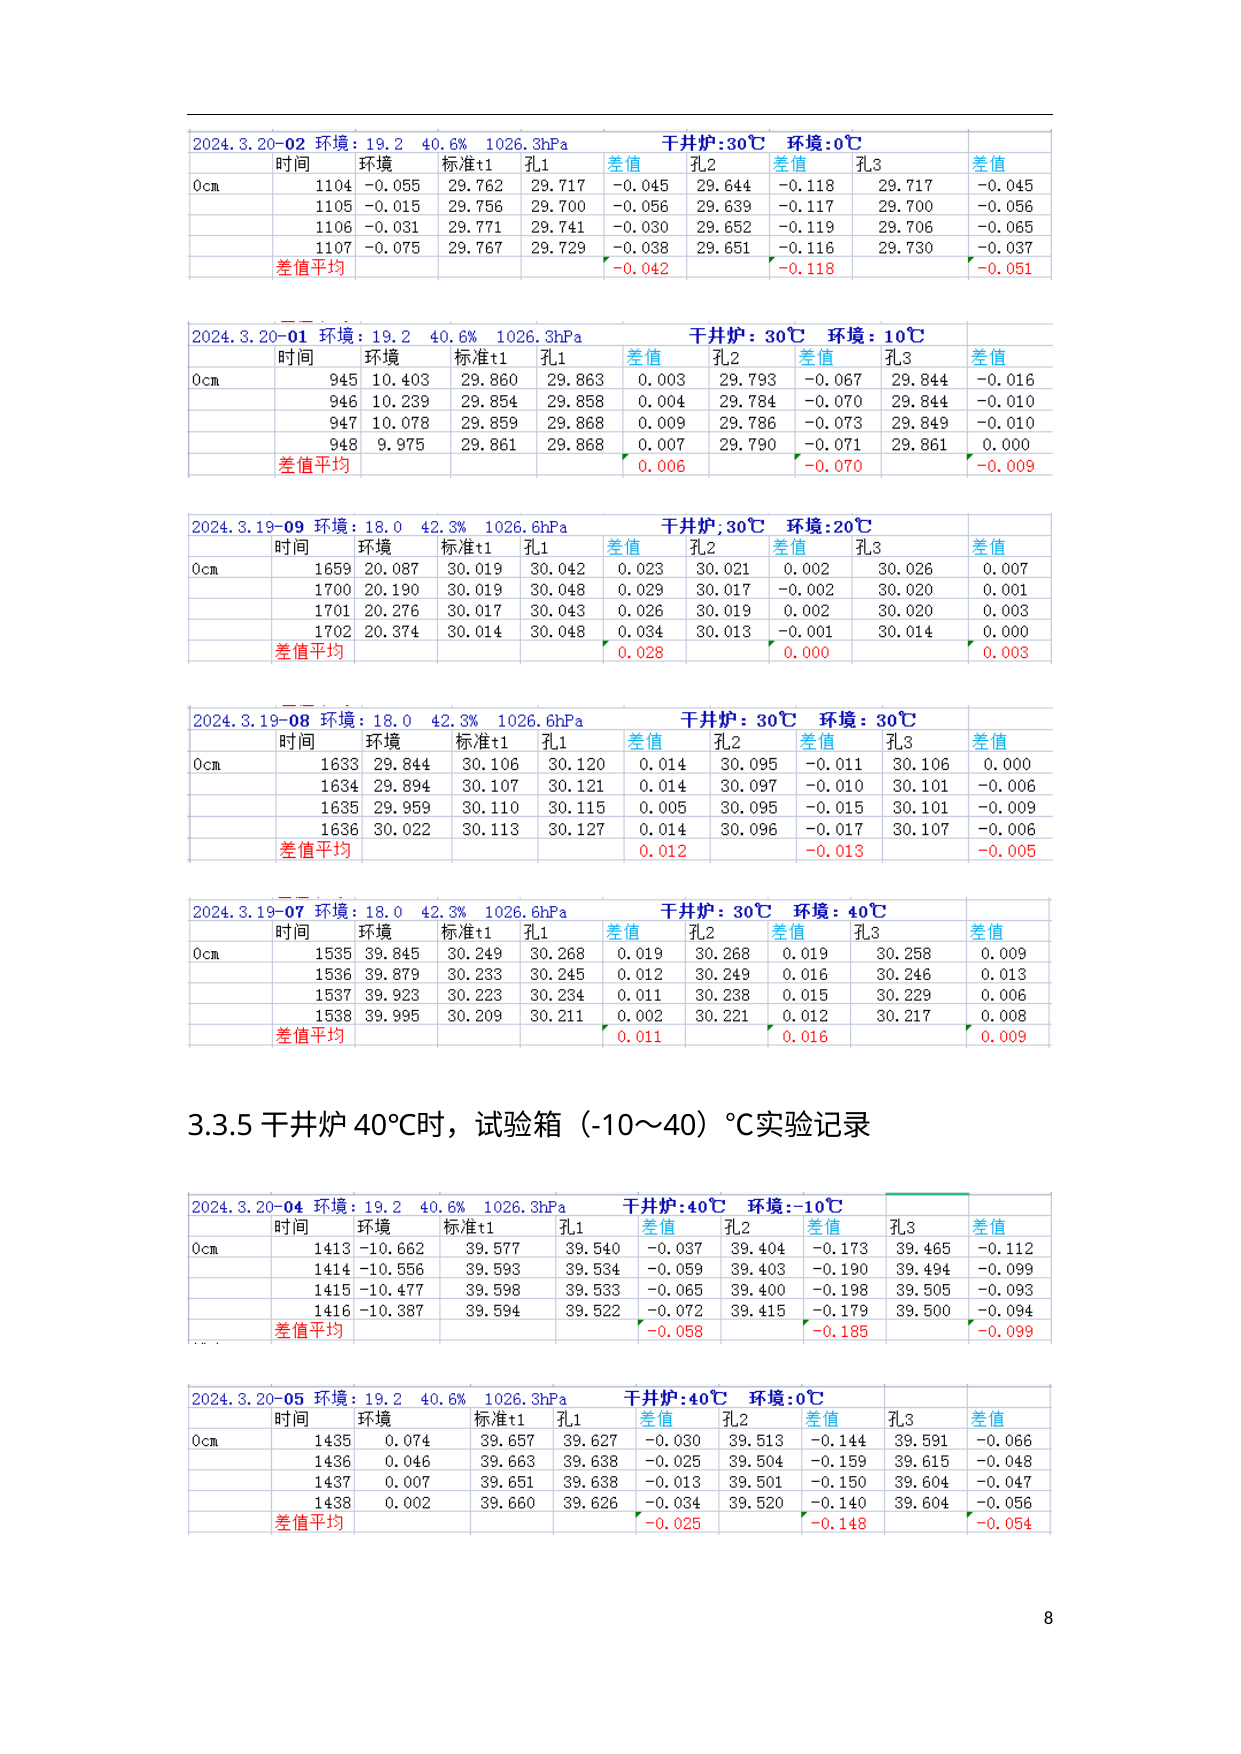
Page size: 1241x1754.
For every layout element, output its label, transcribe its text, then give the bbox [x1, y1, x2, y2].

picture [187, 1192, 1052, 1344]
picture [187, 705, 1053, 863]
picture [187, 897, 1052, 1048]
list 3.3.5 干井炉40℃时，试验箱（-10～40）℃实验记录 [187, 1090, 1053, 1155]
picture [187, 129, 1052, 280]
picture [187, 513, 1052, 664]
picture [187, 321, 1053, 478]
picture [187, 1384, 1052, 1535]
